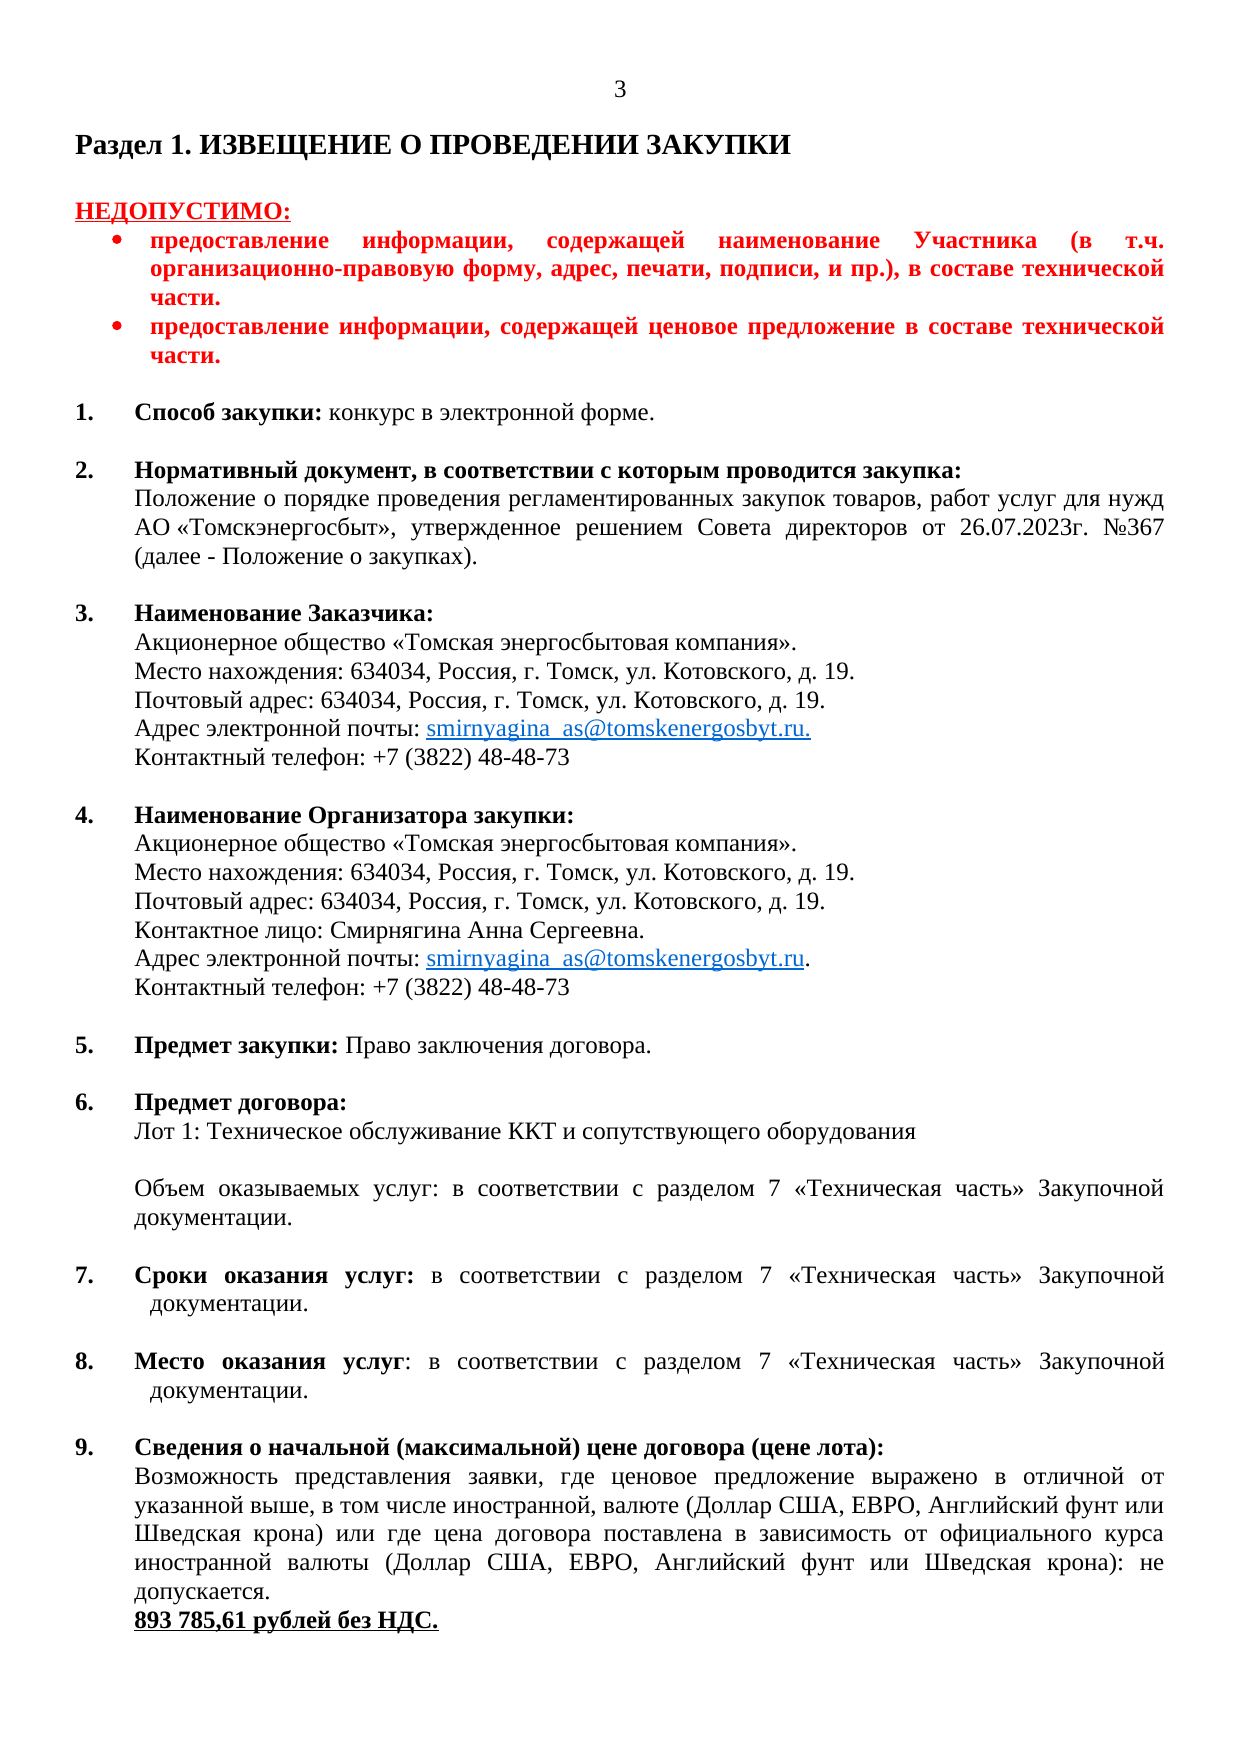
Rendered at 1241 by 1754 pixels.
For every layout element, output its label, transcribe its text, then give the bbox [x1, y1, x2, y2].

list предоставление информации, содержащей ценовое предложение в составе технической части. [112, 311, 1165, 368]
list Наименование Заказчика: [75, 598, 1165, 627]
text Адрес электронной почты: smirnyagina_as@tomskenergosbyt.ru. [134, 943, 1165, 972]
text Возможность представления заявки, где ценовое предложение выражено в отличной от указанной выше, в том числе иностранной, валюте (Доллар США, ЕВРО, Английский фунт или Шведская крона) или где цена договора поставлена в зависимость от официального курса иностранной валюты (Доллар США, ЕВРО, Английский фунт или Шведская крона): не допускается. [134, 1461, 1165, 1605]
list Нормативный документ, в соответствии с которым проводится закупка: [75, 455, 1165, 483]
text НЕДОПУСТИМО: [75, 196, 1165, 225]
text Контактный телефон: +7 (3822) 48-48-73 [75, 742, 1165, 771]
list Сроки оказания услуг: в соответствии с разделом 7 «Техническая часть» Закупочной документации. [75, 1260, 1165, 1317]
list предоставление информации, содержащей наименование Участника (в т.ч. организационно-правовую форму, адрес, печати, подписи, и пр.), в составе технической части. [112, 225, 1165, 311]
list Предмет закупки: Право заключения договора. [75, 1030, 1165, 1058]
list Положение о порядке проведения регламентированных закупок товаров, работ услуг для нужд АО «Томскэнергосбыт», утвержденное решением Совета директоров от 26.07.2023г. №367 (далее - Положение о закупках). [134, 483, 1165, 570]
text Место нахождения: 634034, Россия, г. Томск, ул. Котовского, д. 19. [134, 656, 1165, 685]
text Контактный телефон: +7 (3822) 48-48-73 [134, 972, 1165, 1001]
list Место оказания услуг: в соответствии с разделом 7 «Техническая часть» Закупочной документации. [75, 1346, 1165, 1403]
list Наименование Организатора закупки: [75, 800, 1165, 828]
text Акционерное общество «Томская энергосбытовая компания». [75, 627, 1165, 656]
list Сведения о начальной (максимальной) цене договора (цене лота): [75, 1432, 1165, 1461]
text Контактное лицо: Смирнягина Анна Сергеевна. [134, 915, 1165, 943]
text Место нахождения: 634034, Россия, г. Томск, ул. Котовского, д. 19. [134, 857, 1165, 886]
list Предмет договора: [75, 1087, 1165, 1116]
text Почтовый адрес: 634034, Россия, г. Томск, ул. Котовского, д. 19. [134, 886, 1165, 915]
text Объем оказываемых услуг: в соответствии с разделом 7 «Техническая часть» Закупочной документации. [134, 1173, 1165, 1231]
list Способ закупки: конкурс в электронной форме. [75, 397, 1165, 426]
list 893 785,61 рублей без НДС. [134, 1605, 1165, 1633]
text Почтовый адрес: 634034, Россия, г. Томск, ул. Котовского, д. 19. [75, 685, 1165, 713]
text Акционерное общество «Томская энергосбытовая компания». [134, 828, 1165, 857]
subtitle Раздел 1. ИЗВЕЩЕНИЕ О ПРОВЕДЕНИИ ЗАКУПКИ [75, 127, 1165, 161]
text Лот 1: Техническое обслуживание ККТ и сопутствующего оборудования [75, 1116, 1165, 1145]
text Адрес электронной почты: smirnyagina_as@tomskenergosbyt.ru. [75, 713, 1165, 742]
